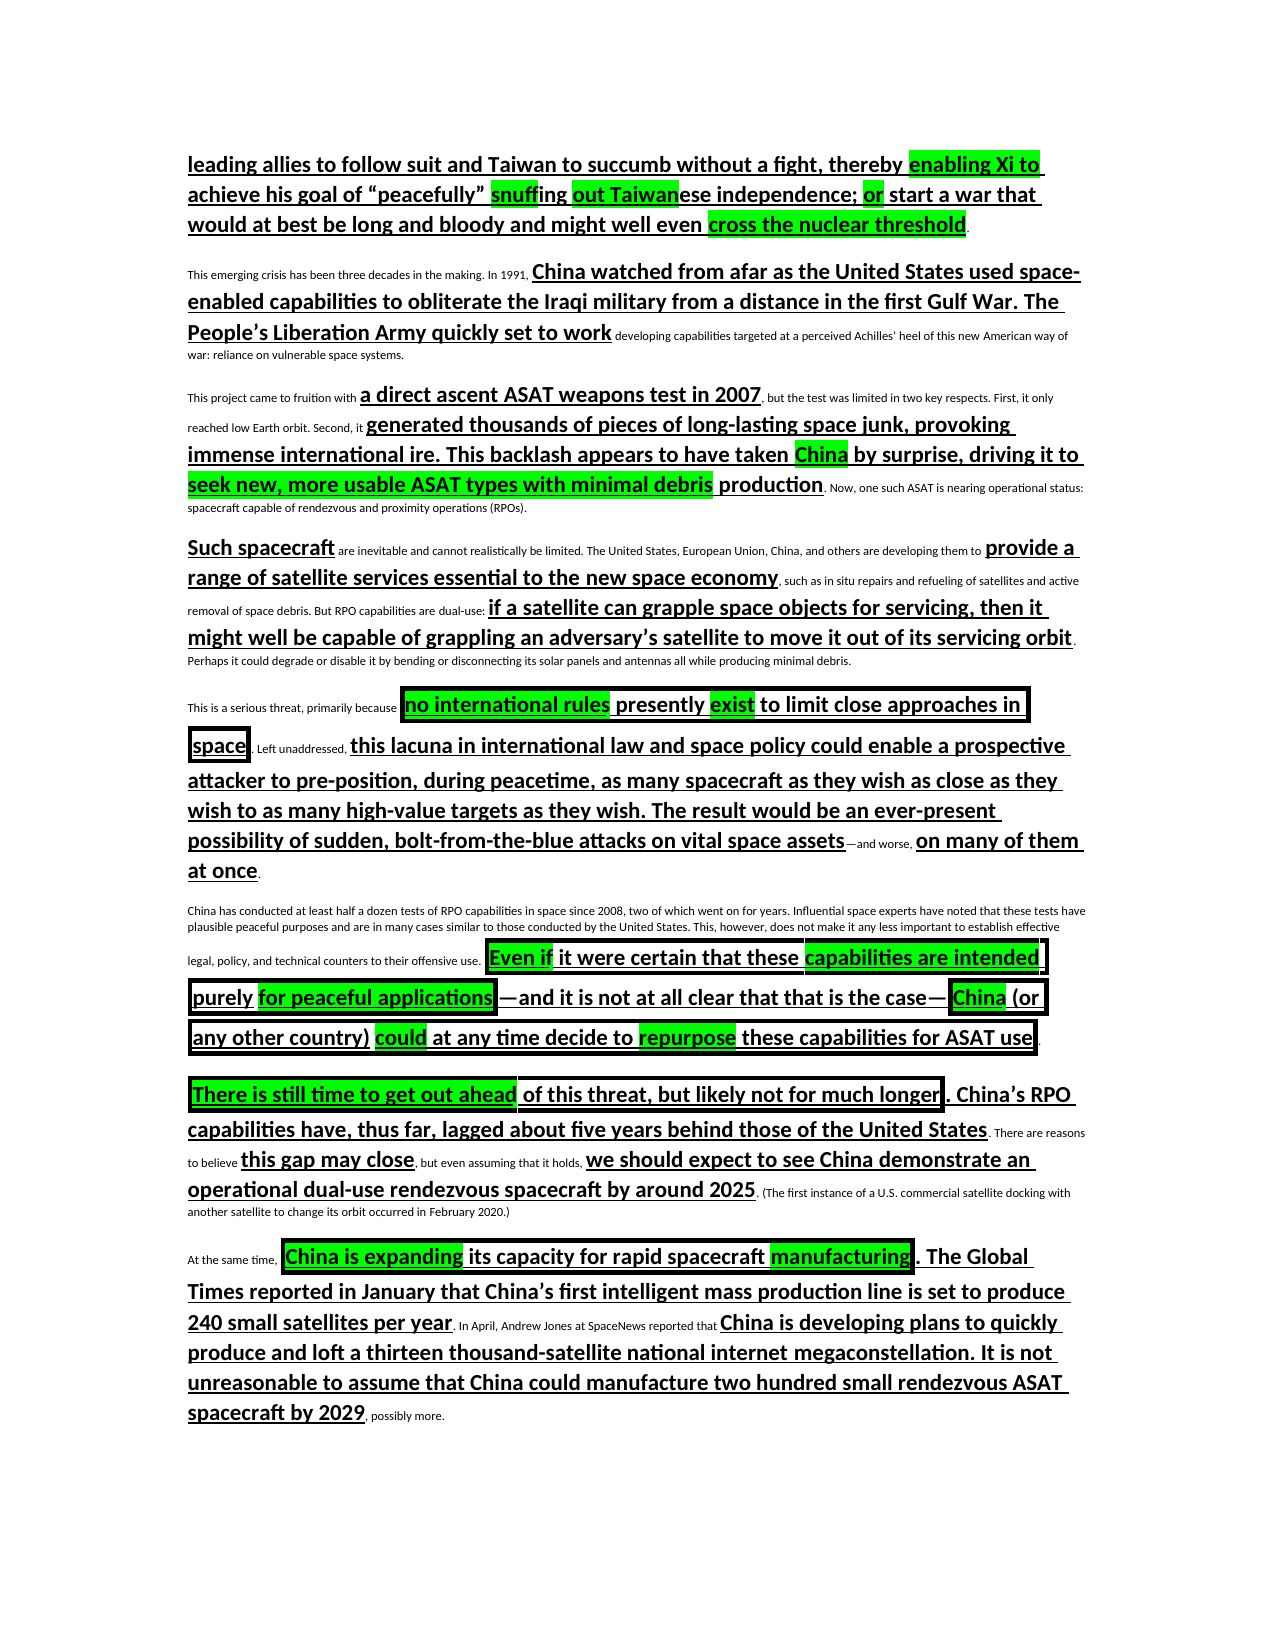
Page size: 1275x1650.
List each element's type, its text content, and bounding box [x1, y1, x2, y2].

text China has conducted at least half a dozen tests of RPO capabilities in space since 2008, two of which went on for years. Influential space experts have noted that these tests have plausible peaceful purposes and are in many cases similar to those conducted by the United States. This, however, does not make it any less important to establish effective legal, policy, and technical counters to their offensive use. Even if it were certain that these capabilities are intended purely for peaceful applications—and it is not at all clear that that is the case—China (or any other country) could at any time decide to repurpose these capabilities for ASAT use. [187, 903, 1087, 1056]
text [187, 150, 1087, 238]
text Such spacecraft are inevitable and cannot realistically be limited. The United States, European Union, China, and others are developing them to provide a range of satellite services essential to the new space economy, such as in situ repairs and refueling of satellites and active removal of space debris. But RPO capabilities are dual-use: if a satellite can grapple space objects for servicing, then it might well be capable of grappling an adversary’s satellite to move it out of its servicing orbit. Perhaps it could degrade or disable it by bending or disconnecting its solar panels and antennas all while producing minimal debris. [187, 533, 1087, 668]
text This is a serious threat, primarily because no international rules presently exist to limit close approaches in space. Left unaddressed, this lacuna in international law and space policy could enable a prospective attacker to pre-position, during peacetime, as many spacecraft as they wish as close as they wish to as many high-value targets as they wish. The result would be an ever-present possibility of sudden, bolt-from-the-blue attacks on vital space assets—and worse, on many of them at once. [187, 686, 1087, 884]
text At the same time, China is expanding its capacity for rapid spacecraft manufacturing. The Global Times reported in January that China’s first intelligent mass production line is set to produce 240 small satellites per year. In April, Andrew Jones at SpaceNews reported that China is developing plans to quickly produce and loft a thirteen thousand-satellite national internet megaconstellation. It is not unreasonable to assume that China could manufacture two hundred small rendezvous ASAT spacecraft by 2029, possibly more. [187, 1238, 1087, 1426]
text This project came to fruition with a direct ascent ASAT weapons test in 2007, but the test was limited in two key respects. First, it only reached low Earth orbit. Second, it generated thousands of pieces of long-lasting space junk, provoking immense international ire. This backlash appears to have taken China by surprise, driving it to seek new, more usable ASAT types with minimal debris production. Now, one such ASAT is nearing operational status: spacecraft capable of rendezvous and proximity operations (RPOs). [187, 380, 1087, 515]
text There is still time to get out ahead of this threat, but likely not for much longer. China’s RPO capabilities have, thus far, lagged about five years behind those of the United States. There are reasons to believe this gap may close, but even assuming that it holds, we should expect to see China demonstrate an operational dual-use rendezvous spacecraft by around 2025. (The first instance of a U.S. commercial satellite docking with another satellite to change its orbit occurred in February 2020.) [187, 1076, 1087, 1220]
text This emerging crisis has been three decades in the making. In 1991, China watched from afar as the United States used space-enabled capabilities to obliterate the Iraqi military from a distance in the first Gulf War. The People’s Liberation Army quickly set to work developing capabilities targeted at a perceived Achilles’ heel of this new American way of war: reliance on vulnerable space systems. [187, 257, 1087, 362]
